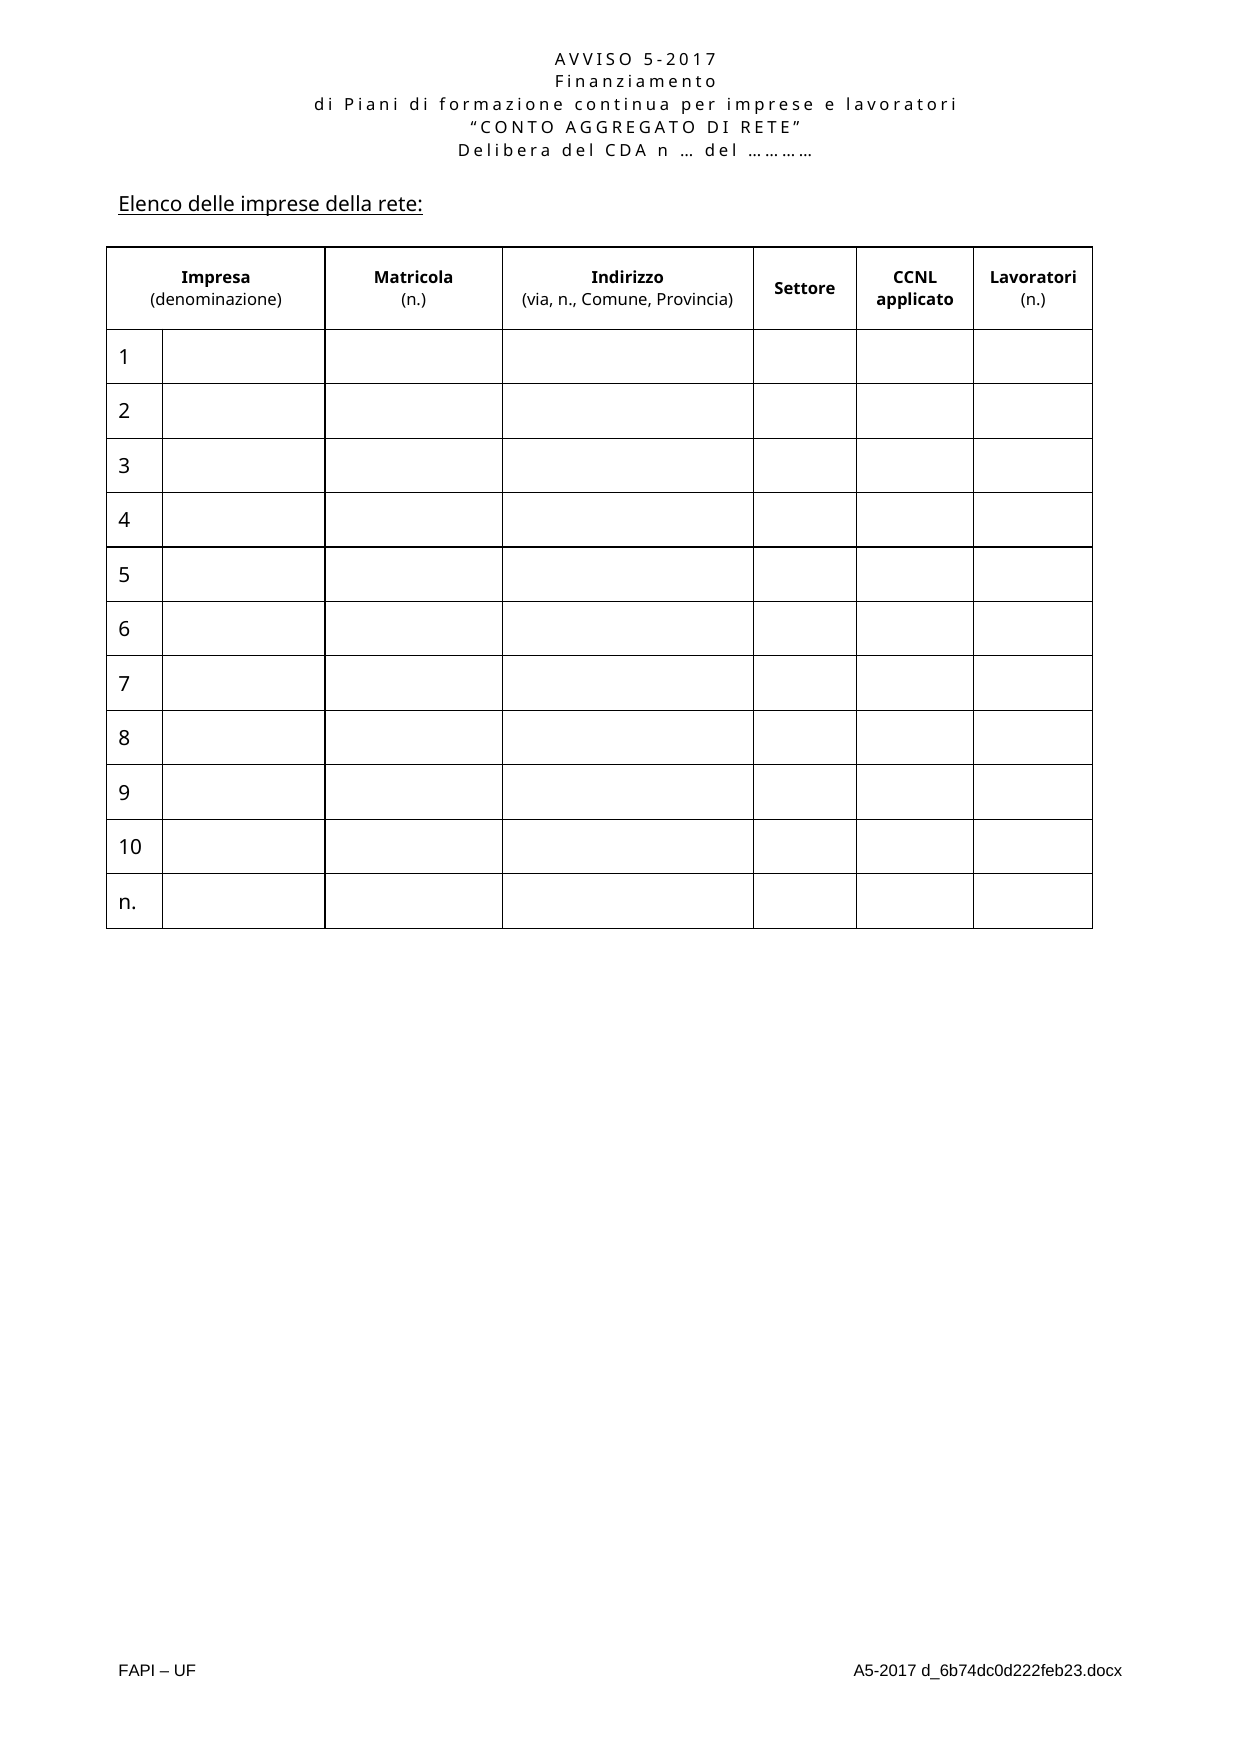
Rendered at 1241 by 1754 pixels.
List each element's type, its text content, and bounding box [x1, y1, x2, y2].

table_cell 7 [107, 656, 162, 710]
table_cell [326, 384, 502, 437]
table_cell [754, 765, 856, 819]
table_cell [974, 656, 1092, 710]
table_cell [857, 602, 973, 655]
table_cell 5 [107, 548, 162, 601]
table_cell 3 [107, 439, 162, 492]
table_cell [503, 548, 753, 601]
table_cell [857, 439, 973, 492]
table_cell n. [107, 874, 162, 928]
table_cell [857, 493, 973, 546]
table_cell [326, 439, 502, 492]
table_cell [503, 439, 753, 492]
table_cell [503, 820, 753, 873]
table_cell [974, 384, 1092, 437]
table_cell [754, 548, 856, 601]
table_cell [326, 874, 502, 928]
table_cell [754, 656, 856, 710]
table_cell [163, 874, 324, 928]
table_cell [974, 548, 1092, 601]
table_cell [503, 765, 753, 819]
text Elenco delle imprese della rete: [118, 189, 1122, 218]
table_cell 6 [107, 602, 162, 655]
table_cell [754, 493, 856, 546]
table_cell [326, 820, 502, 873]
table_cell [857, 820, 973, 873]
table_cell [326, 493, 502, 546]
table_cell 4 [107, 493, 162, 546]
table_cell [326, 548, 502, 601]
table_cell [974, 874, 1092, 928]
table_cell [754, 820, 856, 873]
table_cell [163, 493, 324, 546]
table_cell [503, 656, 753, 710]
table_cell [754, 874, 856, 928]
table_cell [754, 384, 856, 437]
table_cell [163, 656, 324, 710]
table_cell [974, 602, 1092, 655]
table_cell [974, 711, 1092, 764]
table_cell [503, 384, 753, 437]
table_cell [163, 711, 324, 764]
table_header Indirizzo (via, n., Comune, Provincia) [503, 248, 753, 328]
table_cell [503, 493, 753, 546]
table_cell [503, 874, 753, 928]
table_cell 8 [107, 711, 162, 764]
table_cell [857, 874, 973, 928]
table_cell [326, 602, 502, 655]
table_cell [163, 439, 324, 492]
table_header Lavoratori (n.) [974, 248, 1092, 328]
table_header CCNL applicato [857, 248, 973, 328]
table_cell [503, 330, 753, 383]
table_cell [974, 765, 1092, 819]
table_cell [503, 602, 753, 655]
table_cell [326, 330, 502, 383]
table_cell [754, 439, 856, 492]
table_cell [326, 765, 502, 819]
table_header Matricola (n.) [326, 248, 502, 328]
table_cell [857, 765, 973, 819]
table_header Impresa (denominazione) [107, 248, 324, 328]
table_cell [754, 602, 856, 655]
table_header Settore [754, 248, 856, 328]
table_cell [974, 820, 1092, 873]
table_cell [326, 711, 502, 764]
table_cell [857, 548, 973, 601]
table_cell [857, 384, 973, 437]
table_cell 1 [107, 330, 162, 383]
table_cell [974, 330, 1092, 383]
table_cell 2 [107, 384, 162, 437]
table_cell [503, 711, 753, 764]
table_cell 9 [107, 765, 162, 819]
table_cell [974, 439, 1092, 492]
table_cell [163, 548, 324, 601]
table_cell [163, 384, 324, 437]
table_cell [974, 493, 1092, 546]
table_cell [857, 330, 973, 383]
table_cell [163, 820, 324, 873]
table_cell 10 [107, 820, 162, 873]
table_cell [163, 330, 324, 383]
table_cell [857, 711, 973, 764]
table_cell [754, 330, 856, 383]
table_cell [163, 765, 324, 819]
table_cell [326, 656, 502, 710]
table_cell [857, 656, 973, 710]
table_cell [754, 711, 856, 764]
table_cell [163, 602, 324, 655]
